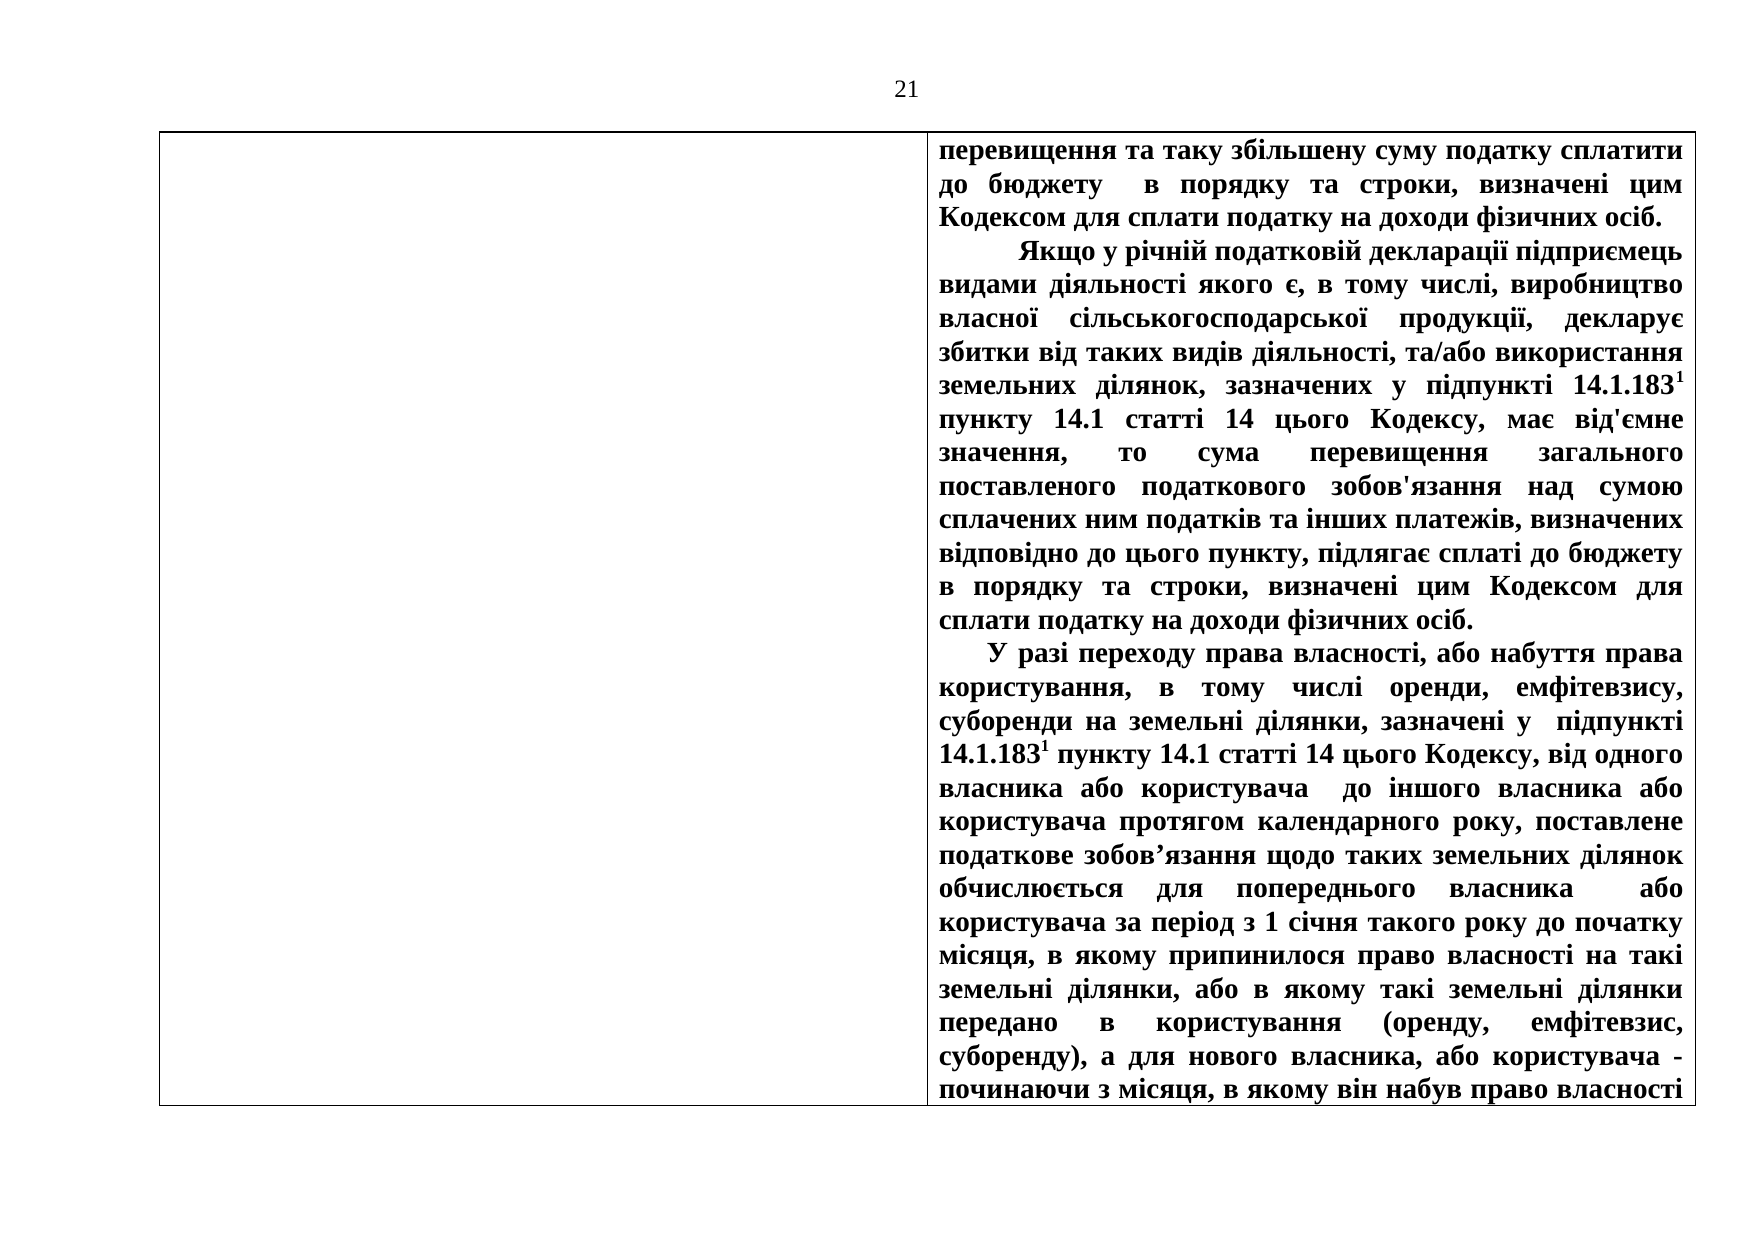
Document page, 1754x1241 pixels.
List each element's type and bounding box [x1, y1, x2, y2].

table_cell [160, 133, 927, 1105]
table_cell [928, 133, 1695, 1105]
